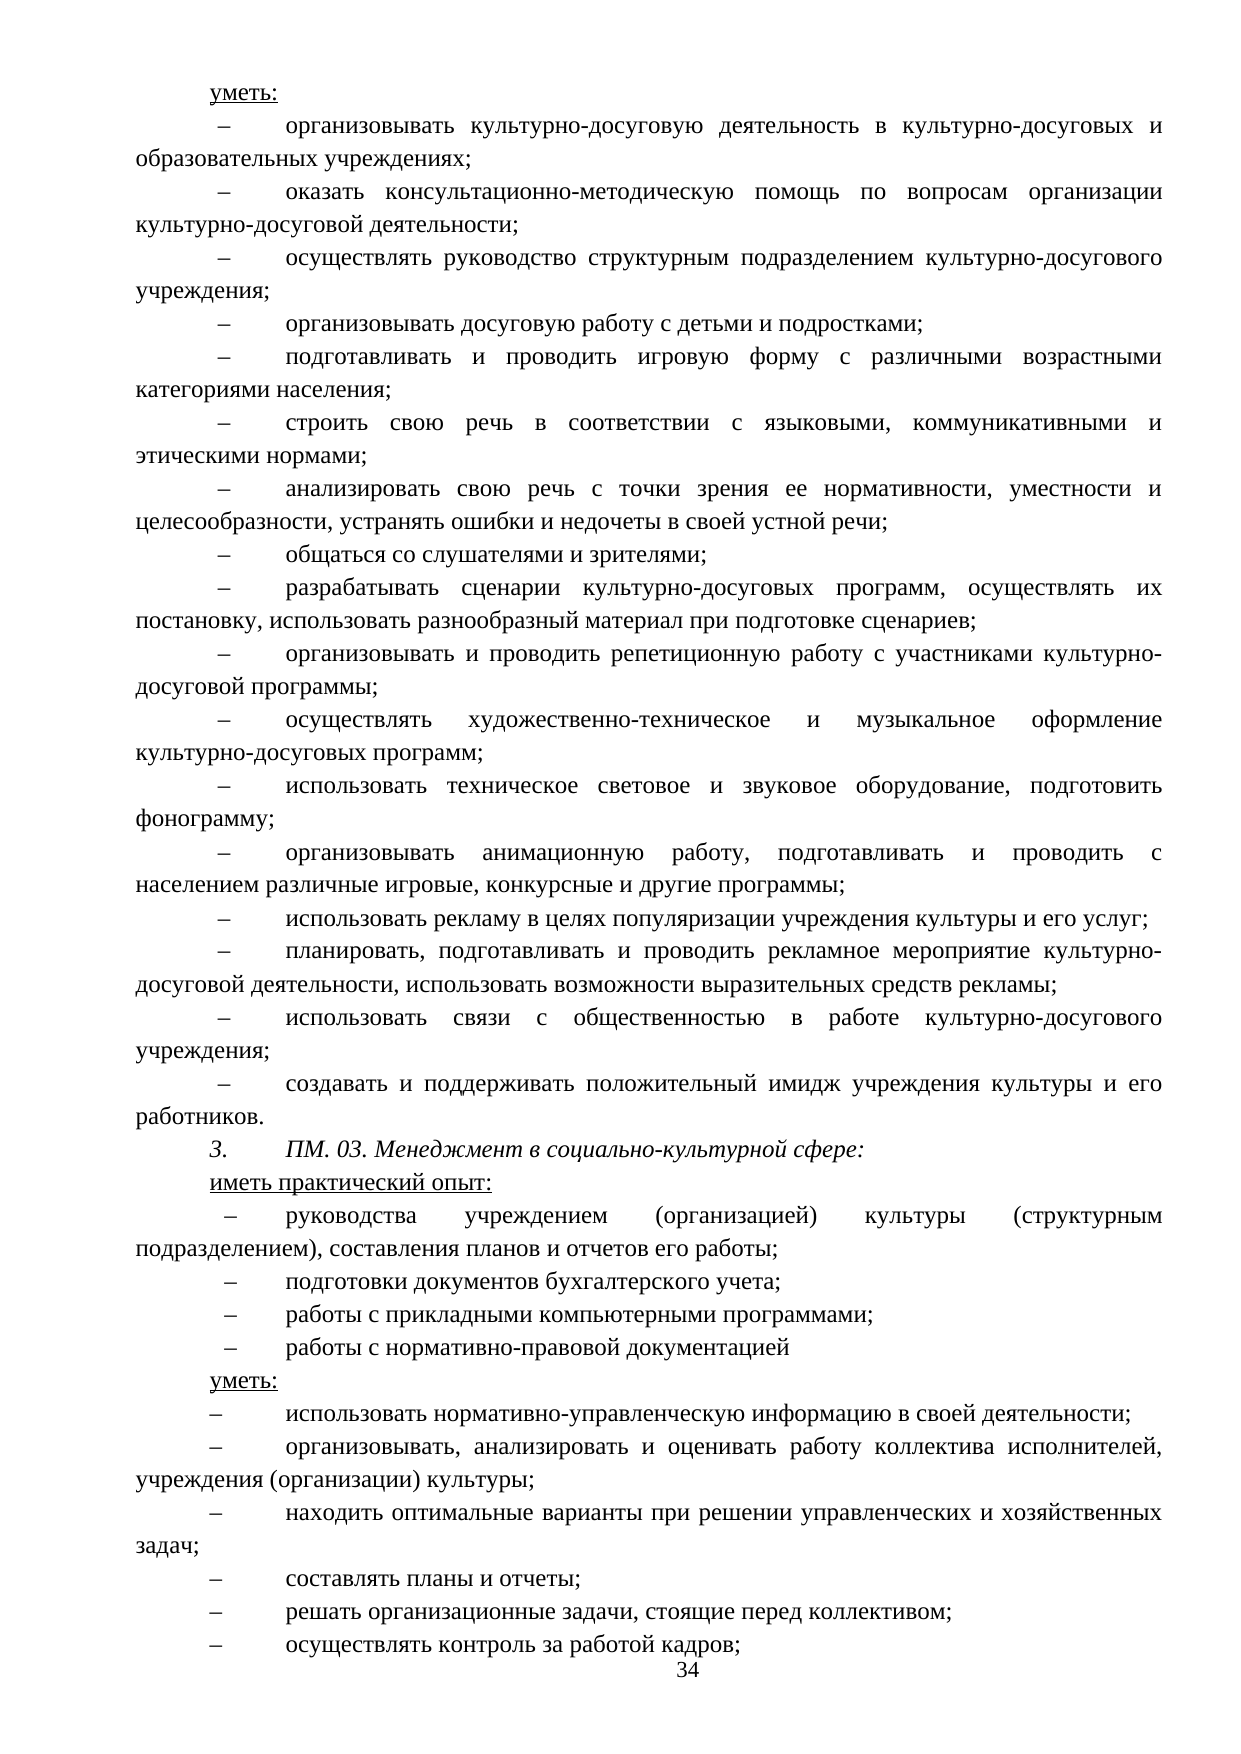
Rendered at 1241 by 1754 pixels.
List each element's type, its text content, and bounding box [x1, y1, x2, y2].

list использовать нормативно-управленческую информацию в своей деятельности; [135, 1398, 1163, 1427]
list организовывать и проводить репетиционную работу с участниками культурно-досуговой программы; [135, 638, 1163, 700]
list анализировать свою речь с точки зрения ее нормативности, уместности и целесообразности, устранять ошибки и недочеты в своей устной речи; [135, 473, 1163, 535]
list находить оптимальные варианты при решении управленческих и хозяйственных задач; [135, 1497, 1163, 1559]
list использовать техническое световое и звуковое оборудование, подготовить фонограмму; [135, 771, 1163, 832]
list составлять планы и отчеты; [135, 1563, 1163, 1592]
list оказать консультационно-методическую помощь по вопросам организации культурно-досуговой деятельности; [135, 176, 1163, 238]
list решать организационные задачи, стоящие перед коллективом; [135, 1596, 1163, 1625]
list ПМ. 03. Менеджмент в социально-культурной сфере: [135, 1134, 1163, 1162]
list подготавливать и проводить игровую форму с различными возрастными категориями населения; [135, 341, 1163, 403]
text уметь: [135, 1365, 1163, 1394]
list работы с прикладными компьютерными программами; [135, 1299, 1163, 1328]
list организовывать культурно-досуговую деятельность в культурно-досуговых и образовательных учреждениях; [135, 110, 1163, 172]
list осуществлять художественно-техническое и музыкальное оформление культурно-досуговых программ; [135, 704, 1163, 766]
list подготовки документов бухгалтерского учета; [135, 1266, 1163, 1294]
list организовывать анимационную работу, подготавливать и проводить с населением различные игровые, конкурсные и другие программы; [135, 837, 1163, 898]
list строить свою речь в соответствии с языковыми, коммуникативными и этическими нормами; [135, 407, 1163, 469]
text уметь: [135, 77, 1163, 106]
text иметь практический опыт: [135, 1167, 1163, 1196]
list планировать, подготавливать и проводить рекламное мероприятие культурно-досуговой деятельности, использовать возможности выразительных средств рекламы; [135, 936, 1163, 997]
list организовывать досуговую работу с детьми и подростками; [135, 308, 1163, 337]
list организовывать, анализировать и оценивать работу коллектива исполнителей, учреждения (организации) культуры; [135, 1431, 1163, 1493]
list осуществлять руководство структурным подразделением культурно-досугового учреждения; [135, 242, 1163, 304]
list осуществлять контроль за работой кадров; [135, 1629, 1163, 1658]
list руководства учреждением (организацией) культуры (структурным подразделением), составления планов и отчетов его работы; [135, 1200, 1163, 1262]
list использовать связи с общественностью в работе культурно-досугового учреждения; [135, 1002, 1163, 1063]
list работы с нормативно-правовой документацией [135, 1332, 1163, 1361]
list разрабатывать сценарии культурно-досуговых программ, осуществлять их постановку, использовать разнообразный материал при подготовке сценариев; [135, 572, 1163, 634]
list использовать рекламу в целях популяризации учреждения культуры и его услуг; [135, 903, 1163, 931]
list общаться со слушателями и зрителями; [135, 539, 1163, 568]
list создавать и поддерживать положительный имидж учреждения культуры и его работников. [135, 1068, 1163, 1129]
